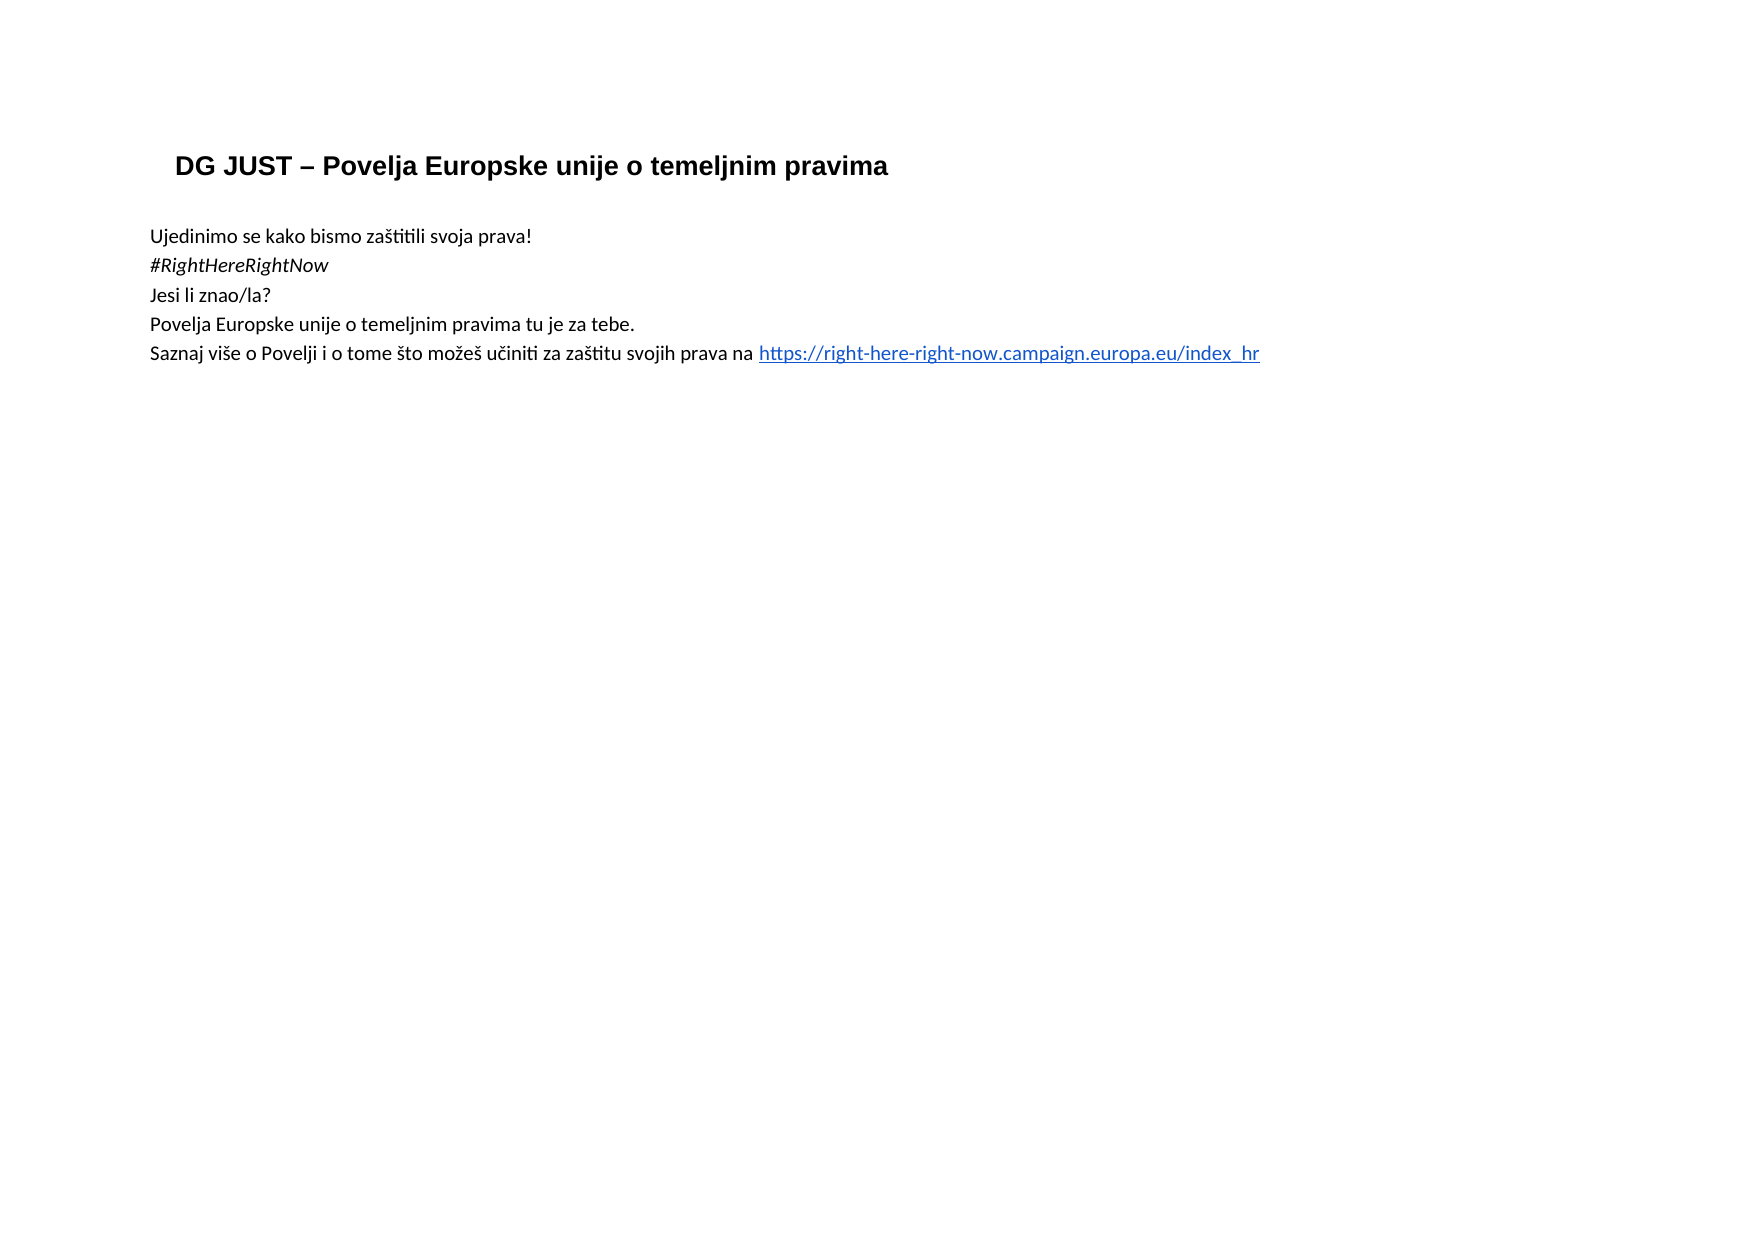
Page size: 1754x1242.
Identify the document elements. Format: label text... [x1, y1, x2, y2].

text #RightHereRightNow [150, 253, 1616, 278]
text Saznaj više o Povelji i o tome što možeš učiniti za zaštitu svojih prava na https://right-here-right-now.campaign.europa.eu/index_hr [150, 340, 1616, 366]
subtitle DG JUST – Povelja Europske unije o temeljnim pravima [150, 150, 1616, 181]
text Ujedinimo se kako bismo zaštitili svoja prava! [150, 223, 1616, 249]
text Povelja Europske unije o temeljnim pravima tu je za tebe. [150, 311, 1616, 337]
text Jesi li znao/la? [150, 282, 1616, 307]
